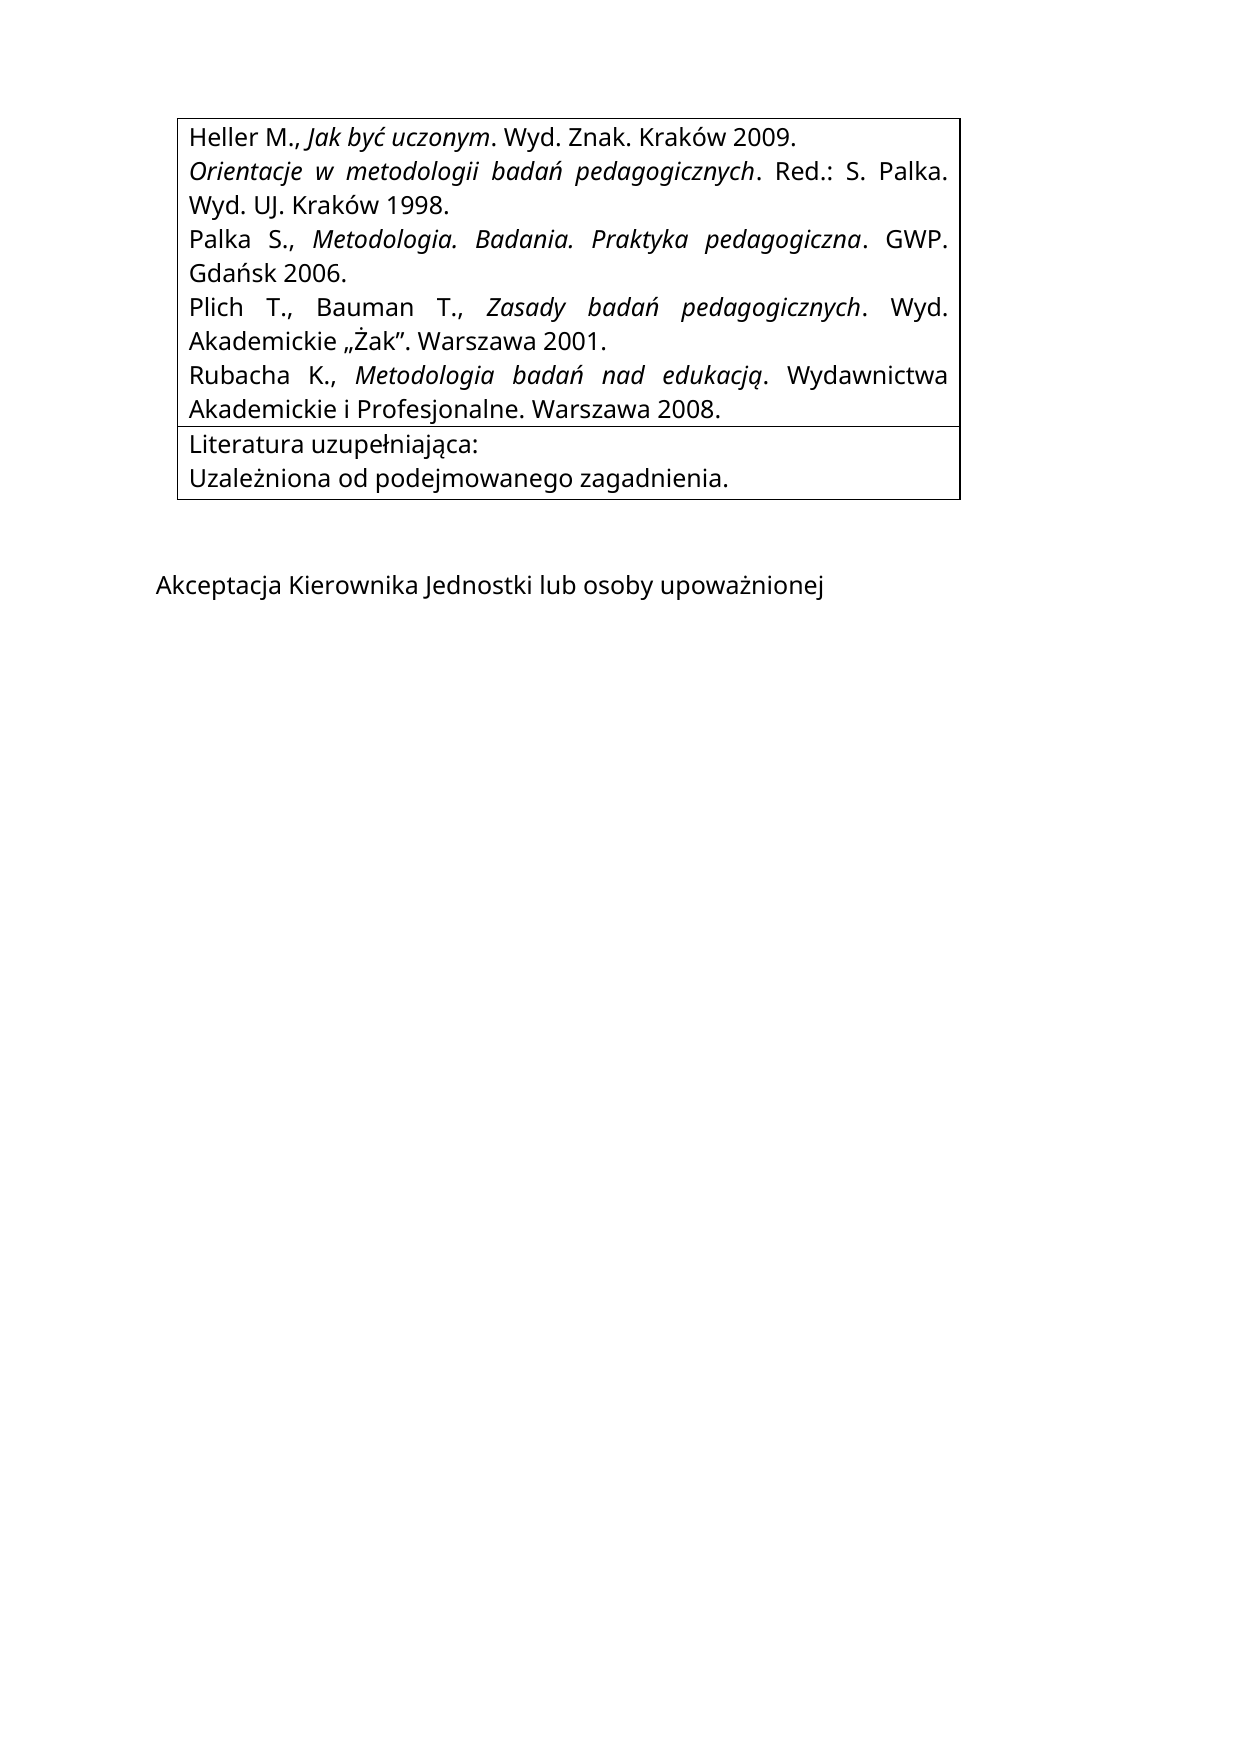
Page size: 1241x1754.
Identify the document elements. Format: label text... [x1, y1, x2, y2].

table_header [178, 119, 959, 426]
text Akceptacja Kierownika Jednostki lub osoby upoważnionej [156, 568, 1122, 602]
table_cell Literatura uzupełniająca: Uzależniona od podejmowanego zagadnienia. [178, 427, 959, 499]
